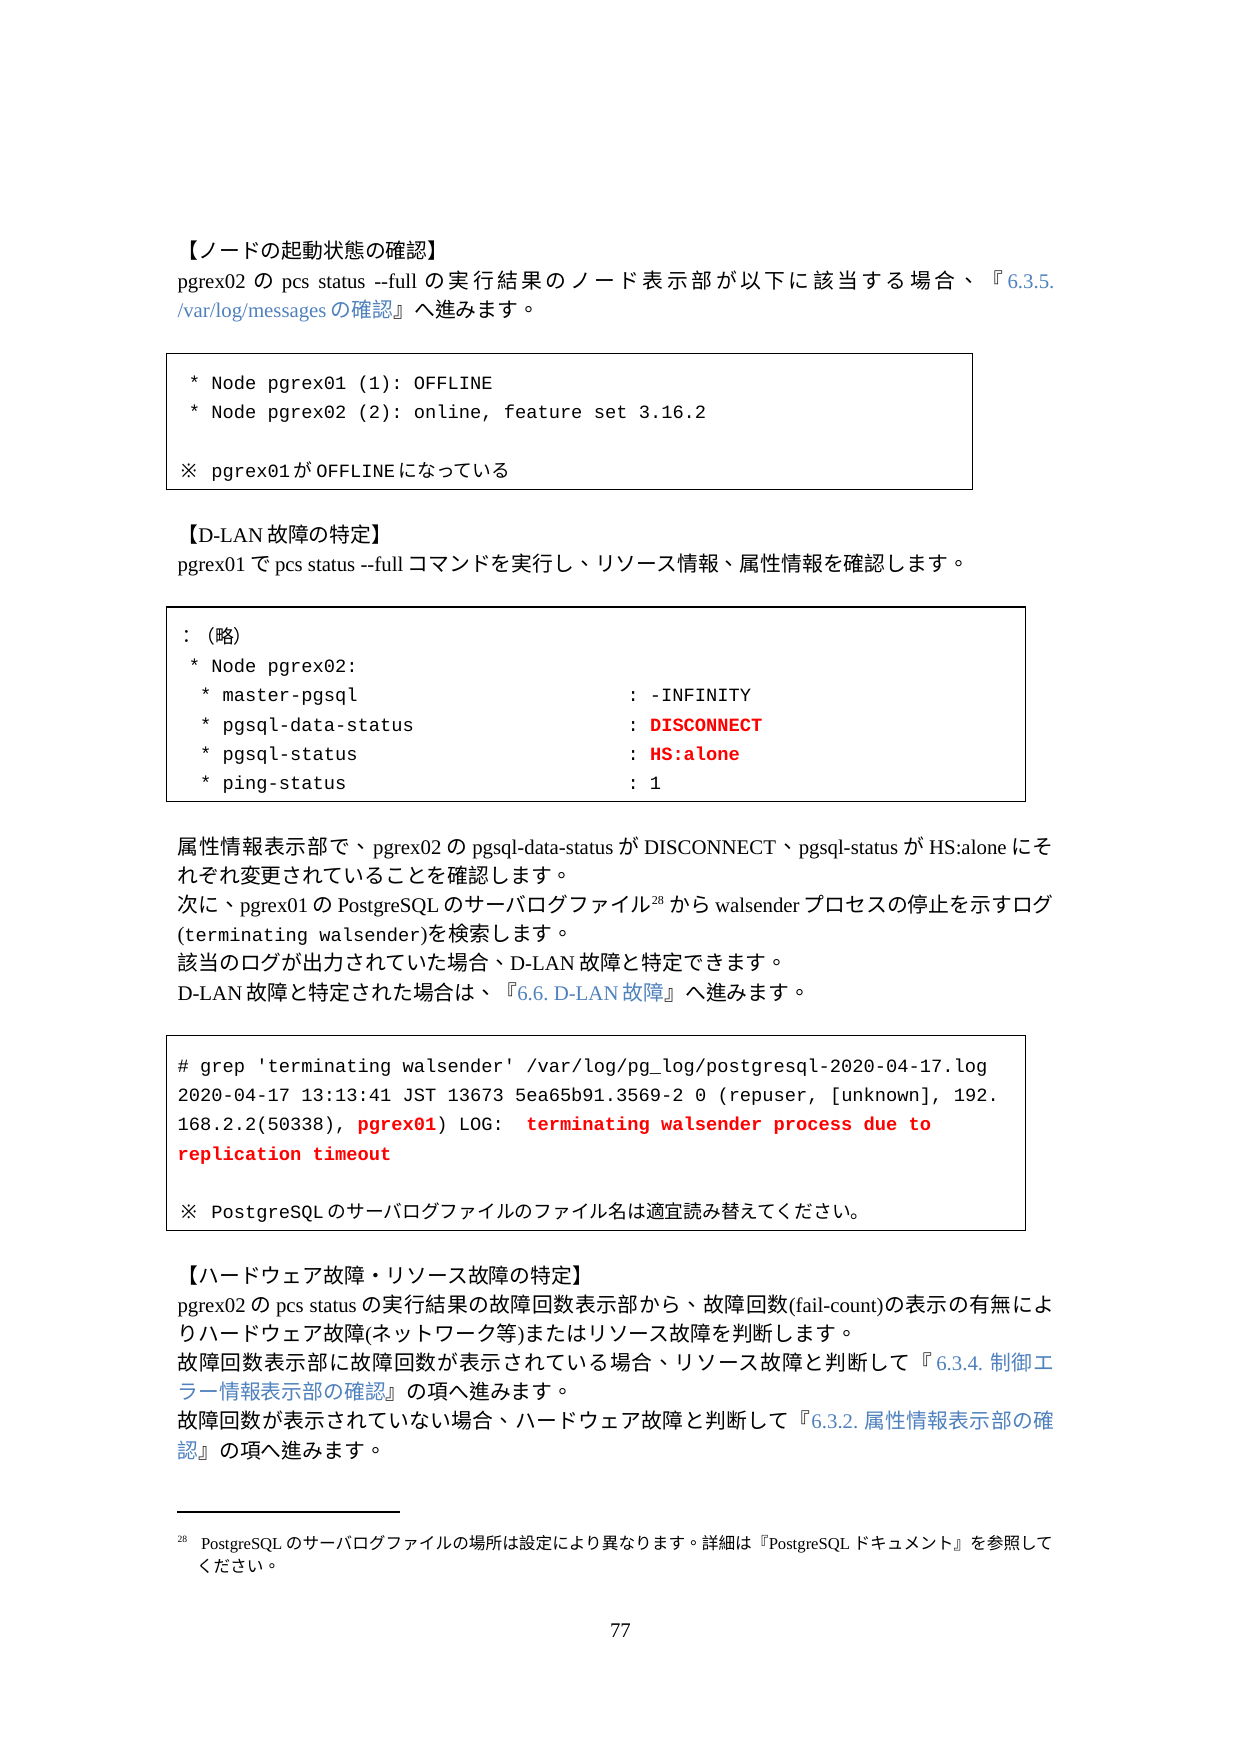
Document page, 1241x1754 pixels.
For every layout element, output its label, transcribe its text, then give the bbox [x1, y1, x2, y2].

text 【ハードウェア故障・リソース故障の特定】 [177, 1260, 1054, 1289]
text pgrex02のpcs statusの実行結果の故障回数表示部から、故障回数(fail-count)の表示の有無によりハードウェア故障(ネットワーク等)またはリソース故障を判断します。 [177, 1289, 1054, 1347]
table_header * Node pgrex01 (1): OFFLINE * Node pgrex02 (2): online, feature set 3.16.2 ※ pgrex01がOFFLINEになっている [167, 354, 972, 489]
text 次に、pgrex01のPostgreSQLのサーバログファイル からwalsenderプロセスの停止を示すログ(terminating walsender)を検索します。 [177, 889, 1054, 948]
text 故障回数が表示されていない場合、ハードウェア故障と判断して『6.3.2. 属性情報表示部の確認』の項へ進みます。 [177, 1406, 1054, 1464]
text 【ノードの起動状態の確認】 [177, 236, 1054, 265]
text 属性情報表示部で、pgrex02のpgsql-data-statusがDISCONNECT、pgsql-statusがHS:aloneにそれぞれ変更されていることを確認します。 [177, 831, 1054, 889]
text 該当のログが出力されていた場合、D-LAN故障と特定できます。 [177, 948, 1054, 977]
table_header # grep 'terminating walsender' /var/log/pg_log/postgresql-2020-04-17.log 2020-04-17 13:13:41 JST 13673 5ea65b91.3569-2 0 (repuser, [unknown], 192.168.2.2(50338), pgrex01) LOG: terminating walsender process due to replication timeout ※ PostgreSQLのサーバログファイルのファイル名は適宜読み替えてください。 [167, 1036, 1025, 1230]
text pgrex02のpcs status --fullの実行結果のノード表示部が以下に該当する場合、『6.3.5. /var/log/messagesの確認』へ進みます。 [177, 265, 1054, 323]
text 【D-LAN故障の特定】 [177, 519, 1054, 548]
text D-LAN故障と特定された場合は、『6.6. D-LAN故障』へ進みます。 [177, 977, 1054, 1006]
table_header ：（略） * Node pgrex02: * master-pgsql : -INFINITY * pgsql-data-status : DISCONNECT * pgsql-status : HS:alone * ping-status : 1 [167, 608, 1025, 801]
text pgrex01でpcs status --fullコマンドを実行し、リソース情報、属性情報を確認します。 [177, 548, 1054, 577]
text 故障回数表示部に故障回数が表示されている場合、リソース故障と判断して『6.3.4. 制御エラー情報表示部の確認』の項へ進みます。 [177, 1347, 1054, 1406]
